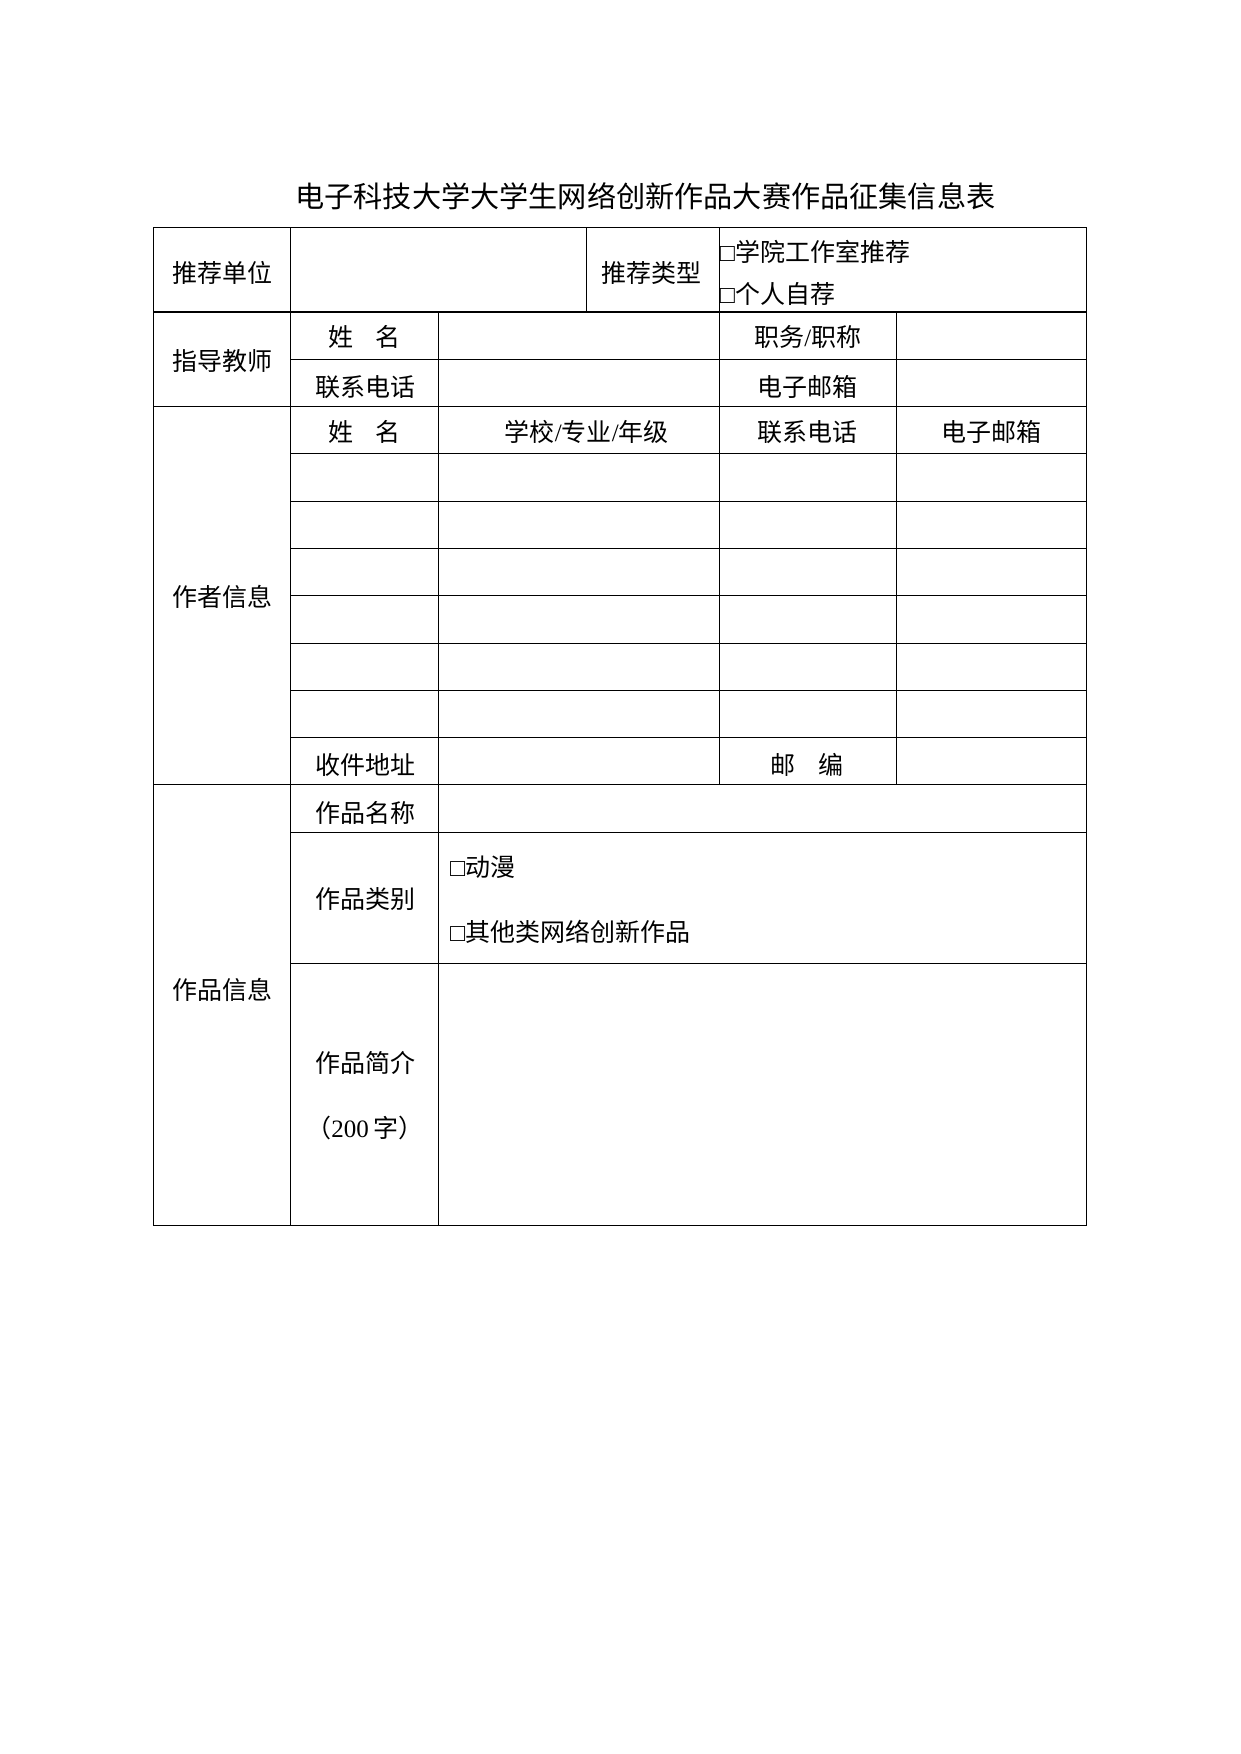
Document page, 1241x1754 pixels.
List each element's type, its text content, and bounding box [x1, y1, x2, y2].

table_cell 作品类别 [291, 833, 438, 963]
table_cell [897, 313, 1086, 359]
table_cell 收件地址 [291, 738, 438, 784]
table_cell [291, 549, 438, 595]
table_cell 电子邮箱 [897, 407, 1086, 453]
table_cell [897, 691, 1086, 737]
table_cell □动漫 □其他类网络创新作品 [439, 833, 1086, 963]
table_cell [439, 549, 719, 595]
table_cell 指导教师 [154, 313, 290, 406]
table_header 推荐类型 [587, 228, 719, 311]
table_cell [439, 738, 719, 784]
table_header 推荐单位 [154, 228, 290, 311]
table_cell 作品信息 [154, 785, 290, 1225]
table_cell 作者信息 [154, 407, 290, 784]
table_cell [720, 502, 896, 548]
table_cell 邮 编 [720, 738, 896, 784]
table_cell [439, 360, 719, 406]
table_cell 作品名称 [291, 785, 438, 832]
table_cell [291, 502, 438, 548]
table_cell [439, 502, 719, 548]
table_cell [720, 644, 896, 690]
table_cell [897, 644, 1086, 690]
table_cell [897, 454, 1086, 501]
table_cell [291, 454, 438, 501]
table_cell [439, 596, 719, 642]
table_cell 职务/职称 [720, 313, 896, 359]
table_cell 姓 名 [291, 313, 438, 359]
table_cell [439, 313, 719, 359]
table_cell [897, 738, 1086, 784]
table_cell 电子邮箱 [720, 360, 896, 406]
table_cell [720, 596, 896, 642]
table_header [291, 228, 586, 311]
table_cell [720, 454, 896, 501]
text 电子科技大学大学生网络创新作品大赛作品征集信息表 [187, 162, 1053, 227]
table_cell [897, 360, 1086, 406]
table_cell [897, 549, 1086, 595]
table_cell 联系电话 [291, 360, 438, 406]
table_cell [897, 596, 1086, 642]
table_cell [291, 596, 438, 642]
table_cell [439, 964, 1086, 1225]
table_cell [439, 454, 719, 501]
table_cell [291, 691, 438, 737]
table_header □学院工作室推荐 □个人自荐 [720, 228, 1086, 311]
table_cell [439, 785, 1086, 832]
table_cell [439, 644, 719, 690]
table_cell [291, 644, 438, 690]
table_cell 联系电话 [720, 407, 896, 453]
table_cell [720, 691, 896, 737]
table_cell 姓 名 [291, 407, 438, 453]
table_cell [720, 549, 896, 595]
table_cell [439, 691, 719, 737]
table_cell 学校/专业/年级 [439, 407, 719, 453]
table_cell 作品简介（200字） [291, 964, 438, 1225]
table_cell [897, 502, 1086, 548]
